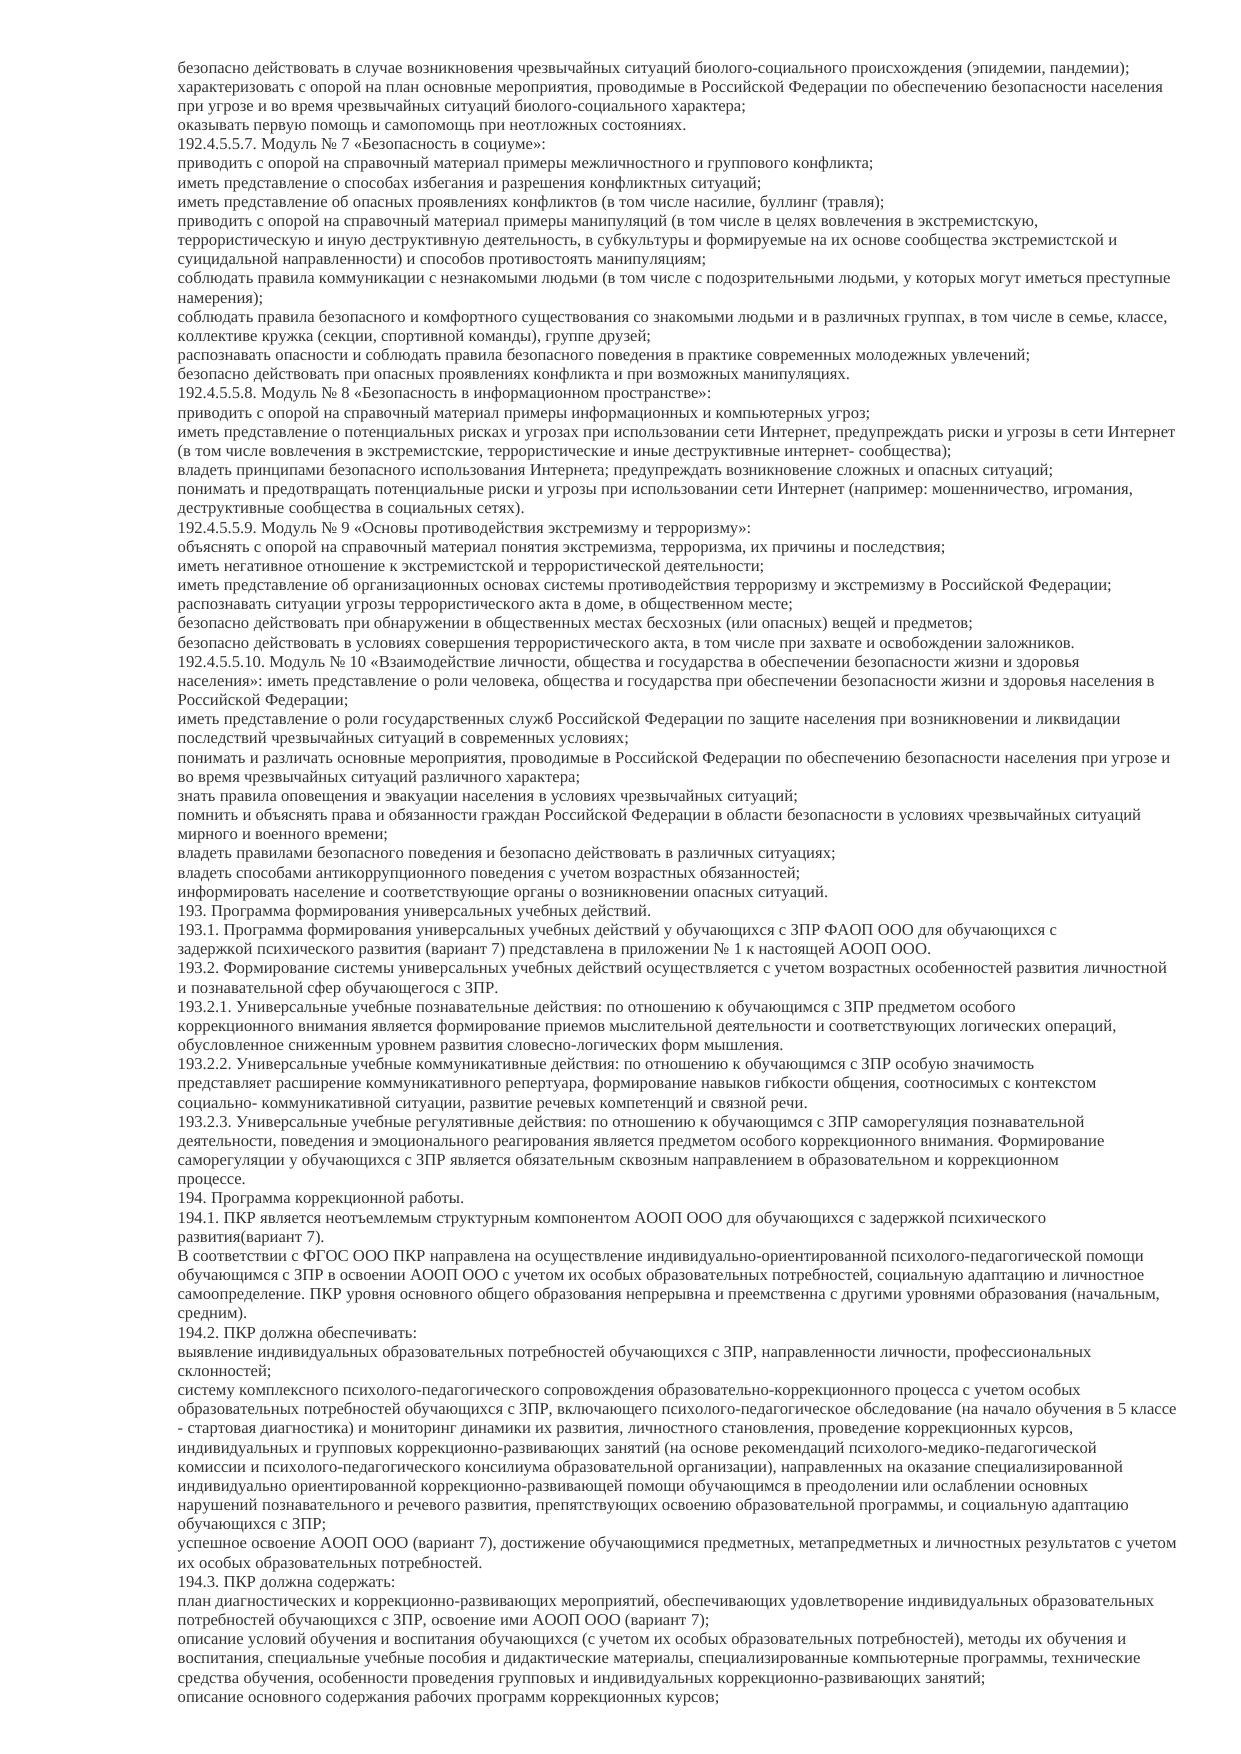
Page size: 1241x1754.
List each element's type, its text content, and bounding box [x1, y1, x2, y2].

list ПКР должна обеспечивать: [177, 1322, 1192, 1342]
text выявление индивидуальных образовательных потребностей обучающихся с ЗПР, направленности личности, профессиональных склонностей; [177, 1342, 1173, 1380]
text безопасно действовать в случае возникновения чрезвычайных ситуаций биолого-социального происхождения (эпидемии, пандемии); характеризовать с опорой на план основные мероприятия, проводимые в Российской Федерации по обеспечению безопасности населения при угрозе и во время чрезвычайных ситуаций биолого-социального характера; [177, 57, 1173, 115]
text оказывать первую помощь и самопомощь при неотложных состояниях. 192.4.5.5.7. Модуль № 7 «Безопасность в социуме»: [177, 115, 688, 153]
text иметь представление об организационных основах системы противодействия терроризму и экстремизму в Российской Федерации; распознавать ситуации угрозы террористического акта в доме, в общественном месте; [177, 575, 1192, 613]
list Модуль № 8 «Безопасность в информационном пространстве»: [177, 383, 1192, 402]
text безопасно действовать при обнаружении в общественных местах бесхозных (или опасных) вещей и предметов; [177, 613, 1192, 632]
text приводить с опорой на справочный материал примеры манипуляций (в том числе в целях вовлечения в экстремистскую, террористическую и иную деструктивную деятельность, в субкультуры и формируемые на их основе сообщества экстремистской и суицидальной направленности) и способов противостоять манипуляциям; [177, 211, 1174, 268]
text В соответствии с ФГОС ООО ПКР направлена на осуществление индивидуально-ориентированной психолого-педагогической помощи обучающимся с ЗПР в освоении АООП ООО с учетом их особых образовательных потребностей, социальную адаптацию и личностное самоопределение. ПКР уровня основного общего образования непрерывна и преемственна с другими уровнями образования (начальным, средним). [177, 1246, 1192, 1322]
text помнить и объяснять права и обязанности граждан Российской Федерации в области безопасности в условиях чрезвычайных ситуаций мирного и военного времени; [177, 805, 1192, 843]
text безопасно действовать в условиях совершения террористического акта, в том числе при захвате и освобождении заложников. [177, 632, 1192, 652]
text иметь представление о потенциальных рисках и угрозах при использовании сети Интернет, предупреждать риски и угрозы в сети Интернет (в том числе вовлечения в экстремистские, террористические и иные деструктивные интернет- сообщества); [177, 422, 1180, 460]
list Формирование системы универсальных учебных действий осуществляется с учетом возрастных особенностей развития личностной и познавательной сфер обучающегося с ЗПР. [177, 958, 1179, 997]
list Программа формирования универсальных учебных действий у обучающихся с ЗПР ФАОП ООО для обучающихся с задержкой психического развития (вариант 7) представлена в приложении № 1 к настоящей АООП ООО. [177, 920, 1135, 958]
text соблюдать правила коммуникации с незнакомыми людьми (в том числе с подозрительными людьми, у которых могут иметься преступные намерения); [177, 268, 1192, 307]
text иметь представление об опасных проявлениях конфликтов (в том числе насилие, буллинг (травля); [177, 192, 1192, 211]
list Модуль № 10 «Взаимодействие личности, общества и государства в обеспечении безопасности жизни и здоровья населения»: иметь представление о роли человека, общества и государства при обеспечении безопасности жизни и здоровья населения в Российской Федерации; [177, 652, 1168, 709]
list ПКР является неотъемлемым структурным компонентом АООП ООО для обучающихся с задержкой психического развития(вариант 7). [177, 1207, 1174, 1246]
list Программа коррекционной работы. [177, 1188, 1192, 1207]
text понимать и предотвращать потенциальные риски и угрозы при использовании сети Интернет (например: мошенничество, игромания, деструктивные сообщества в социальных сетях). [177, 479, 1192, 517]
text понимать и различать основные мероприятия, проводимые в Российской Федерации по обеспечению безопасности населения при угрозе и во время чрезвычайных ситуаций различного характера; [177, 747, 1173, 786]
text приводить с опорой на справочный материал примеры межличностного и группового конфликта; иметь представление о способах избегания и разрешения конфликтных ситуаций; [177, 153, 876, 192]
text приводить с опорой на справочный материал примеры информационных и компьютерных угроз; [177, 402, 1192, 422]
text соблюдать правила безопасного и комфортного существования со знакомыми людьми и в различных группах, в том числе в семье, классе, коллективе кружка (секции, спортивной команды), группе друзей; [177, 307, 1192, 345]
text описание условий обучения и воспитания обучающихся (с учетом их особых образовательных потребностей), методы их обучения и воспитания, специальные учебные пособия и дидактические материалы, специализированные компьютерные программы, технические средства обучения, особенности проведения групповых и индивидуальных коррекционно-развивающих занятий; [177, 1629, 1192, 1687]
text объяснять с опорой на справочный материал понятия экстремизма, терроризма, их причины и последствия; иметь негативное отношение к экстремистской и террористической деятельности; [177, 537, 974, 575]
text описание основного содержания рабочих программ коррекционных курсов; [177, 1687, 1192, 1706]
text иметь представление о роли государственных служб Российской Федерации по защите населения при возникновении и ликвидации последствий чрезвычайных ситуаций в современных условиях; [177, 709, 1192, 747]
text распознавать опасности и соблюдать правила безопасного поведения в практике современных молодежных увлечений; безопасно действовать при опасных проявлениях конфликта и при возможных манипуляциях. [177, 345, 1085, 383]
text владеть принципами безопасного использования Интернета; предупреждать возникновение сложных и опасных ситуаций; [177, 460, 1192, 479]
list Универсальные учебные регулятивные действия: по отношению к обучающимся с ЗПР саморегуляция познавательной деятельности, поведения и эмоционального реагирования является предметом особого коррекционного внимания. Формирование саморегуляции у обучающихся с ЗПР является обязательным сквозным направлением в образовательном и коррекционном процессе. [177, 1112, 1131, 1188]
text план диагностических и коррекционно-развивающих мероприятий, обеспечивающих удовлетворение индивидуальных образовательных потребностей обучающихся с ЗПР, освоение ими АООП ООО (вариант 7); [177, 1591, 1192, 1629]
text знать правила оповещения и эвакуации населения в условиях чрезвычайных ситуаций; [177, 786, 1192, 805]
list Модуль № 9 «Основы противодействия экстремизму и терроризму»: [177, 517, 1192, 537]
text владеть правилами безопасного поведения и безопасно действовать в различных ситуациях; владеть способами антикоррупционного поведения с учетом возрастных обязанностей; информировать население и соответствующие органы о возникновении опасных ситуаций. [177, 843, 864, 901]
list Универсальные учебные познавательные действия: по отношению к обучающимся с ЗПР предметом особого коррекционного внимания является формирование приемов мыслительной деятельности и соответствующих логических операций, обусловленное сниженным уровнем развития словесно-логических форм мышления. [177, 997, 1135, 1054]
list Универсальные учебные коммуникативные действия: по отношению к обучающимся с ЗПР особую значимость представляет расширение коммуникативного репертуара, формирование навыков гибкости общения, соотносимых с контекстом социально- коммуникативной ситуации, развитие речевых компетенций и связной речи. [177, 1054, 1131, 1112]
list Программа формирования универсальных учебных действий. [177, 901, 1192, 920]
list стартовая диагностика) и мониторинг динамики их развития, личностного становления, проведение коррекционных курсов, индивидуальных и групповых коррекционно-развивающих занятий (на основе рекомендаций психолого-медико-педагогической комиссии и психолого-педагогического консилиума образовательной организации), направленных на оказание специализированной индивидуально ориентированной коррекционно-развивающей помощи обучающимся в преодолении или ослаблении основных нарушений познавательного и речевого развития, препятствующих освоению образовательной программы, и социальную адаптацию обучающихся с ЗПР; [177, 1418, 1169, 1533]
text систему комплексного психолого-педагогического сопровождения образовательно-коррекционного процесса с учетом особых образовательных потребностей обучающихся с ЗПР, включающего психолого-педагогическое обследование (на начало обучения в 5 классе [177, 1380, 1177, 1418]
text успешное освоение АООП ООО (вариант 7), достижение обучающимися предметных, метапредметных и личностных результатов с учетом их особых образовательных потребностей. [177, 1533, 1180, 1572]
list ПКР должна содержать: [177, 1572, 1192, 1591]
